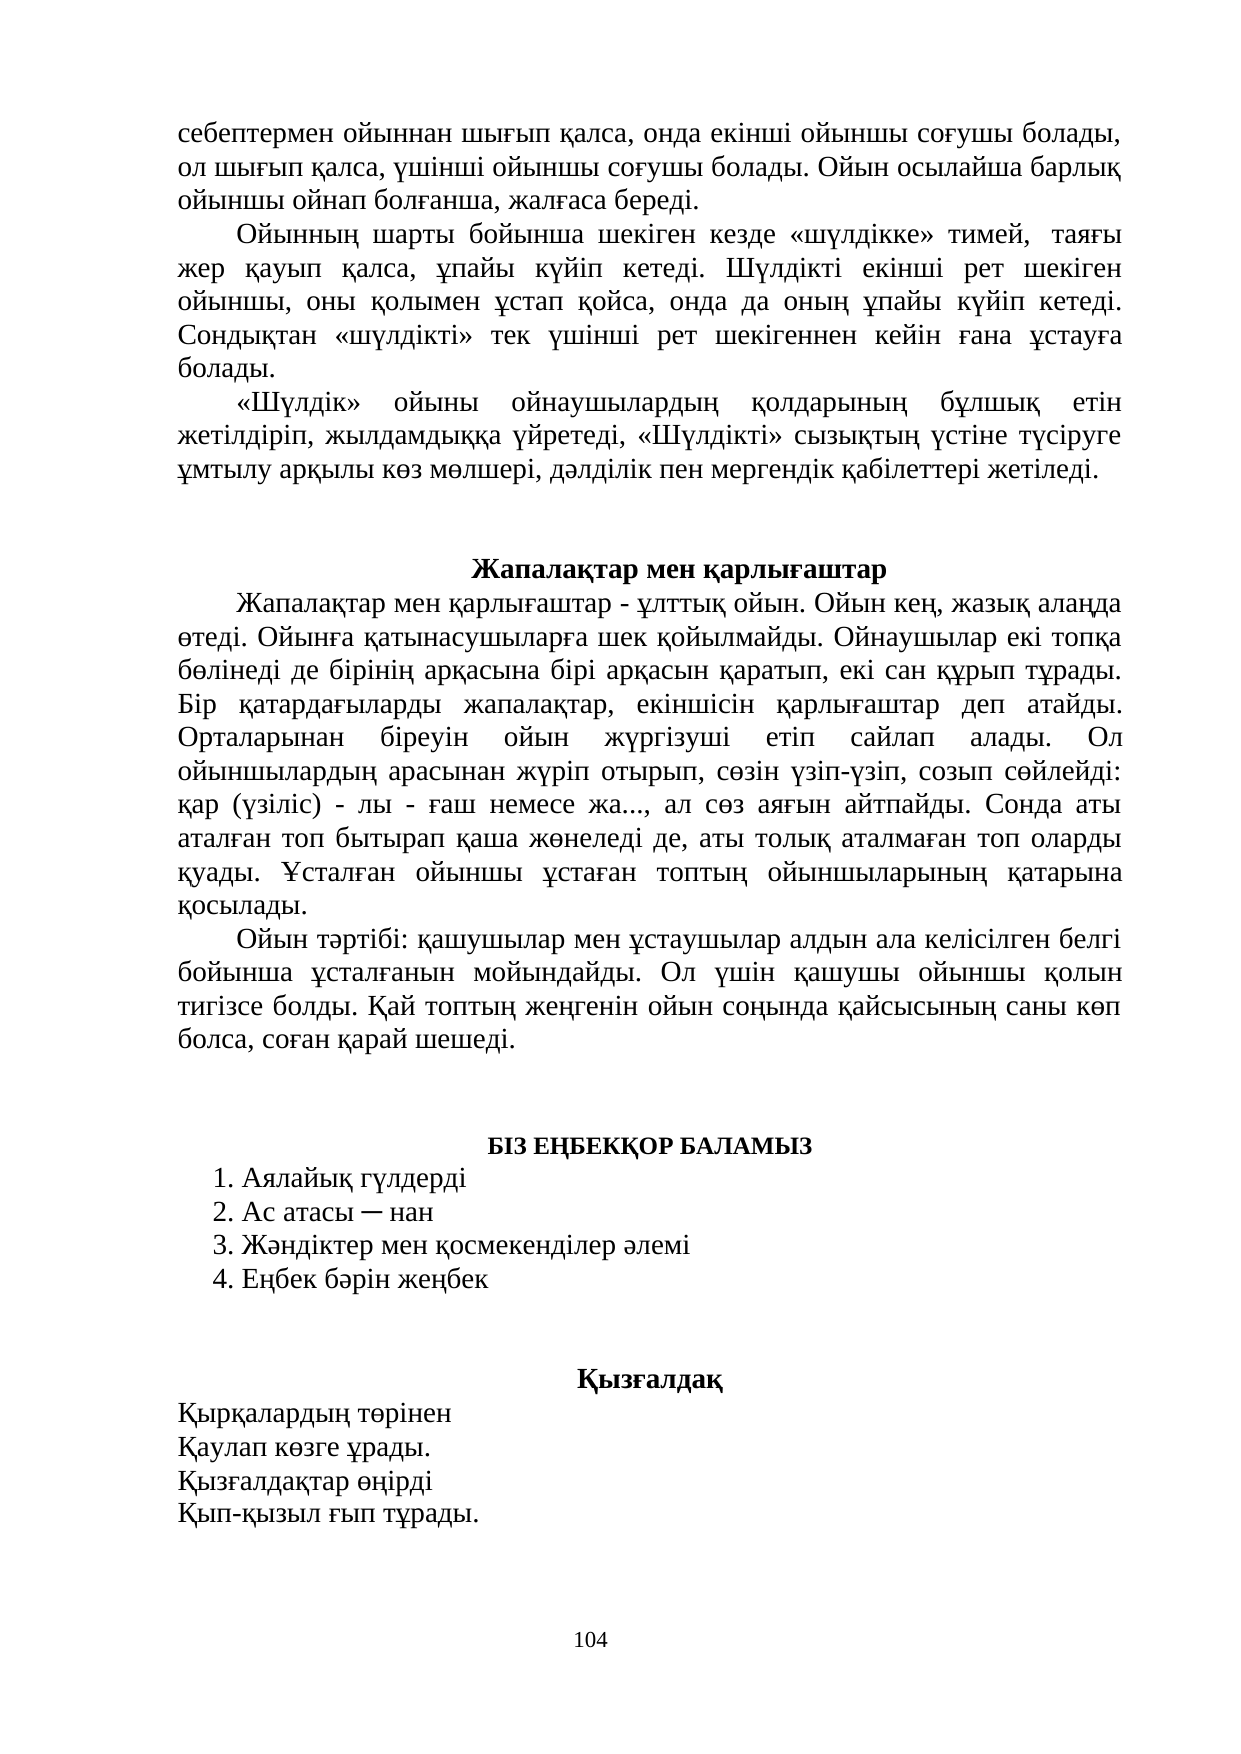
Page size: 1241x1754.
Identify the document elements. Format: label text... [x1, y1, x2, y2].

text Қып-қызыл ғып тұрады. [177, 1496, 1173, 1530]
text Ойынның шарты бойынша шекіген кезде «шүлдікке» тимей, таяғы жер қауып қалса, ұпайы күйіп кетеді. Шүлдікті екінші рет шекіген ойыншы, оны қолымен ұстап қойса, онда да оның ұпайы күйіп кетеді. Сондықтан «шүлдікті» тек үшінші рет шекігеннен кейін ғана ұстауға болады. [177, 216, 1123, 384]
subtitle Қызғалдақ [577, 1362, 1173, 1396]
list Аялайық гүлдерді [212, 1160, 1173, 1194]
text «Шүлдік» ойыны ойнаушылардың қолдарының бұлшық етін жетілдіріп, жылдамдыққа үйретеді, «Шүлдікті» сызықтың үстіне түсіруге ұмтылу арқылы көз мөлшері, дәлділік пен мергендік қабілеттері жетіледі. [177, 384, 1122, 484]
subtitle Жапалақтар мен қарлығаштар [471, 552, 1173, 585]
text себептермен ойыннан шығып қалса, онда екінші ойыншы соғушы болады, ол шығып қалса, үшінші ойыншы соғушы болады. Ойын осылайша барлық ойыншы ойнап болғанша, жалғаса береді. [177, 115, 1122, 216]
text БІЗ ЕҢБЕКҚОР БАЛАМЫЗ [487, 1132, 1173, 1160]
list Ас атасы ─ нан [212, 1194, 1173, 1227]
text Қырқалардың төрінен Қаулап көзге ұрады. Қызғалдақтар өңірді [177, 1396, 453, 1496]
text Ойын тәртібі: қашушылар мен ұстаушылар алдын ала келісілген белгі бойынша ұсталғанын мойындайды. Ол үшін қашушы ойыншы қолын тигізсе болды. Қай топтың жеңгенін ойын соңында қайсысының саны көп болса, соған қарай шешеді. [177, 921, 1122, 1055]
list Жәндіктер мен қосмекенділер әлемі [212, 1227, 1173, 1261]
list Еңбек бәрін жеңбек [212, 1261, 1173, 1294]
text Жапалақтар мен қарлығаштар - ұлттық ойын. Ойын кең, жазық алаңда өтеді. Ойынға қатынасушыларға шек қойылмайды. Ойнаушылар екі топқа бөлінеді де бірінің арқасына бірі арқасын қаратып, екі сан құрып тұрады. Бір қатардағыларды жапалақтар, екіншісін қарлығаштар деп атайды. Орталарынан біреуін ойын жүргізуші етіп сайлап алады. Ол ойыншылардың арасынан жүріп отырып, сөзін үзіп-үзіп, созып сөйлейді: қар (үзіліс) - лы - ғаш немесе жа..., ал сөз аяғын айтпайды. Сонда аты аталған топ бытырап қаша жөнеледі де, аты толық аталмаған топ оларды қуады. Ұсталған ойыншы ұстаған топтың ойыншыларының қатарына қосылады. [177, 585, 1123, 921]
